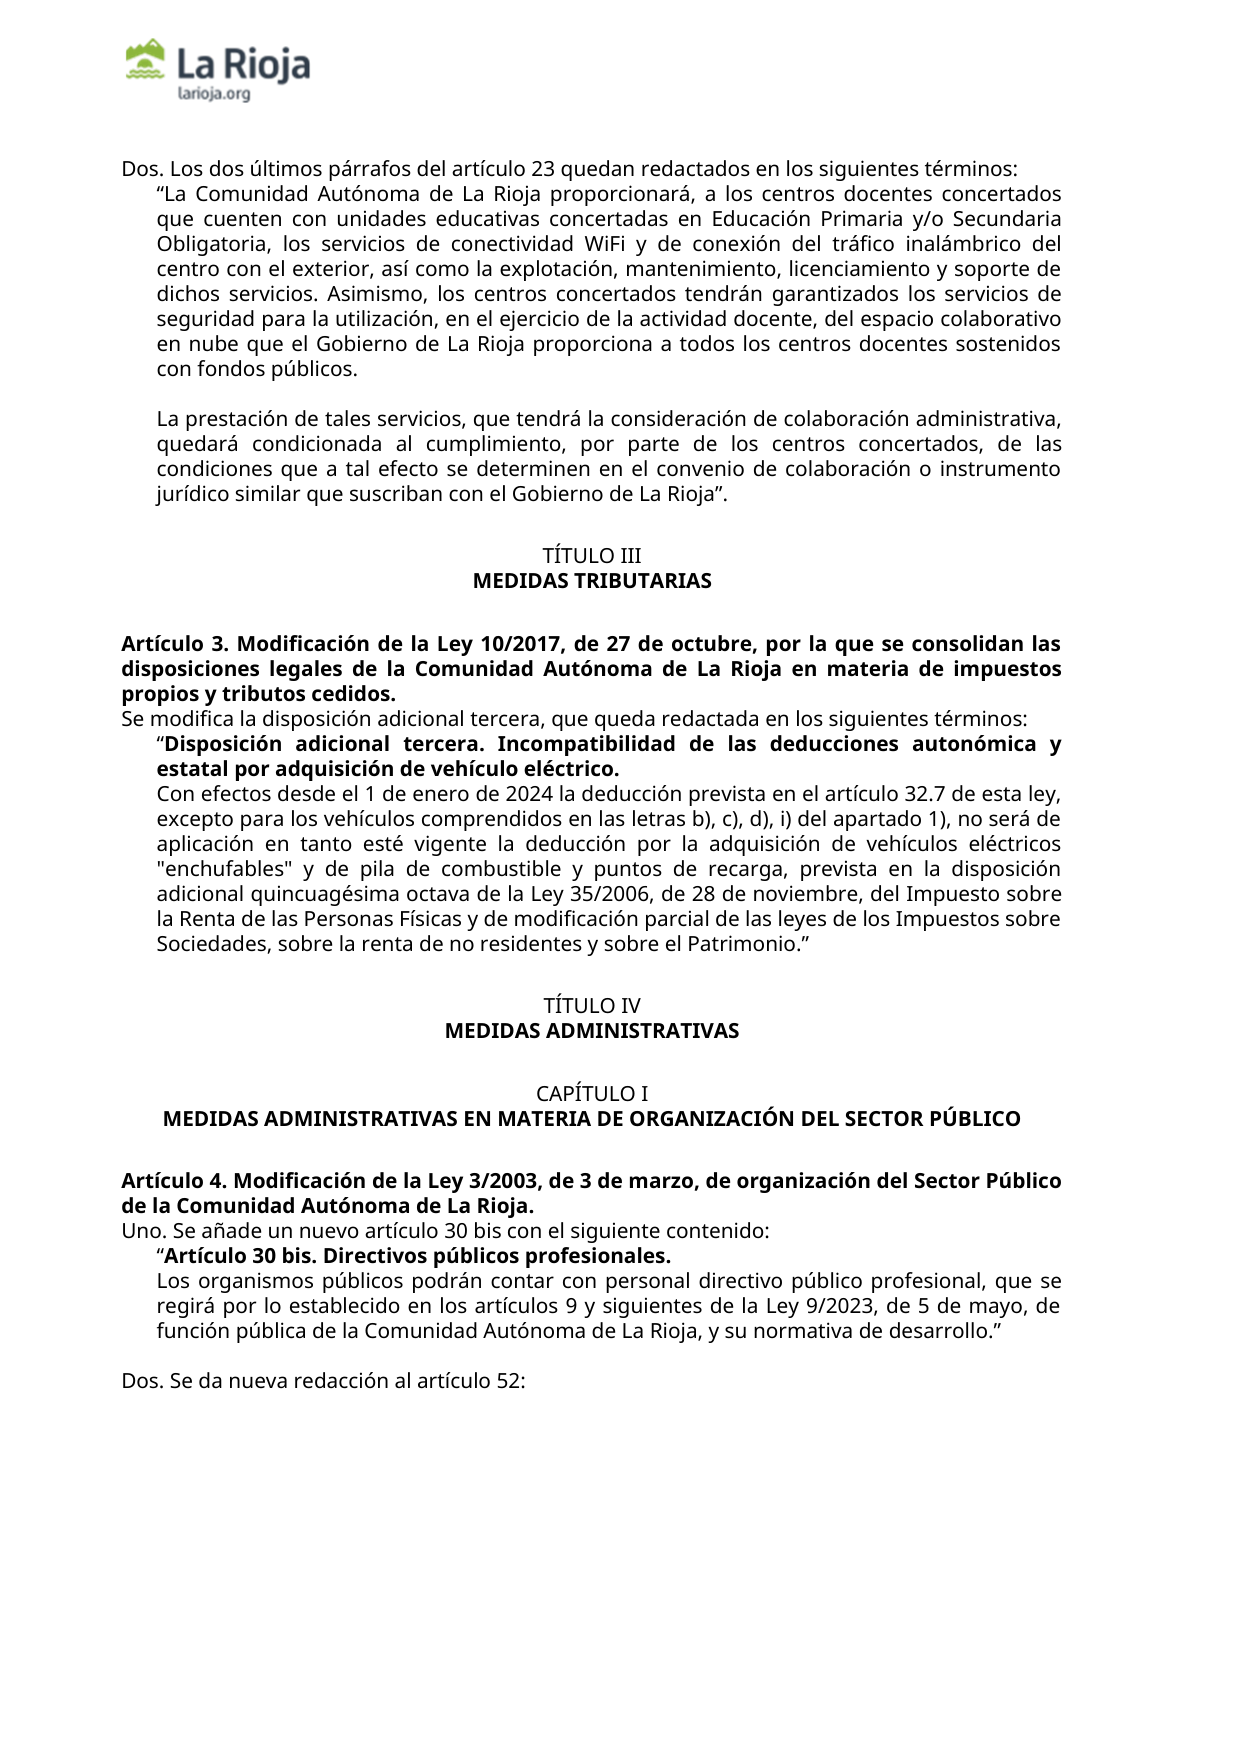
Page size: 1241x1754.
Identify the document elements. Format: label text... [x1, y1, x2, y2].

text Se modifica la disposición adicional tercera, que queda redactada en los siguientes términos: [121, 706, 1063, 731]
text “Artículo 30 bis. Directivos públicos profesionales. [156, 1243, 1063, 1268]
subtitle MEDIDAS ADMINISTRATIVAS EN MATERIA DE ORGANIZACIÓN DEL SECTOR PÚBLICO [121, 1106, 1063, 1131]
subtitle MEDIDAS TRIBUTARIAS [121, 568, 1063, 593]
text Dos. Los dos últimos párrafos del artículo 23 quedan redactados en los siguientes términos: [121, 156, 1063, 181]
text “Disposición adicional tercera. Incompatibilidad de las deducciones autonómica y estatal por adquisición de vehículo eléctrico. [156, 731, 1063, 781]
subtitle CAPÍTULO I [121, 1081, 1063, 1106]
text Los organismos públicos podrán contar con personal directivo público profesional, que se regirá por lo establecido en los artículos 9 y siguientes de la Ley 9/2023, de 5 de mayo, de función pública de la Comunidad Autónoma de La Rioja, y su normativa de desarrollo.” [156, 1268, 1063, 1343]
subtitle Artículo 3. Modificación de la Ley 10/2017, de 27 de octubre, por la que se consolidan las disposiciones legales de la Comunidad Autónoma de La Rioja en materia de impuestos propios y tributos cedidos. [121, 631, 1063, 706]
text Con efectos desde el 1 de enero de 2024 la deducción prevista en el artículo 32.7 de esta ley, excepto para los vehículos comprendidos en las letras b), c), d), i) del apartado 1), no será de aplicación en tanto esté vigente la deducción por la adquisición de vehículos eléctricos "enchufables" y de pila de combustible y puntos de recarga, prevista en la disposición adicional quincuagésima octava de la Ley 35/2006, de 28 de noviembre, del Impuesto sobre la Renta de las Personas Físicas y de modificación parcial de las leyes de los Impuestos sobre Sociedades, sobre la renta de no residentes y sobre el Patrimonio.” [156, 781, 1063, 956]
subtitle Artículo 4. Modificación de la Ley 3/2003, de 3 de marzo, de organización del Sector Público de la Comunidad Autónoma de La Rioja. [121, 1168, 1063, 1218]
text La prestación de tales servicios, que tendrá la consideración de colaboración administrativa, quedará condicionada al cumplimiento, por parte de los centros concertados, de las condiciones que a tal efecto se determinen en el convenio de colaboración o instrumento jurídico similar que suscriban con el Gobierno de La Rioja”. [156, 406, 1063, 506]
subtitle MEDIDAS ADMINISTRATIVAS [121, 1018, 1063, 1043]
subtitle TÍTULO IV [121, 993, 1063, 1018]
text “La Comunidad Autónoma de La Rioja proporcionará, a los centros docentes concertados que cuenten con unidades educativas concertadas en Educación Primaria y/o Secundaria Obligatoria, los servicios de conectividad WiFi y de conexión del tráfico inalámbrico del centro con el exterior, así como la explotación, mantenimiento, licenciamiento y soporte de dichos servicios. Asimismo, los centros concertados tendrán garantizados los servicios de seguridad para la utilización, en el ejercicio de la actividad docente, del espacio colaborativo en nube que el Gobierno de La Rioja proporciona a todos los centros docentes sostenidos con fondos públicos. [156, 181, 1063, 381]
picture [125, 38, 311, 104]
text Uno. Se añade un nuevo artículo 30 bis con el siguiente contenido: [121, 1218, 1063, 1243]
subtitle TÍTULO III [121, 543, 1063, 568]
text Dos. Se da nueva redacción al artículo 52: [121, 1368, 1063, 1393]
